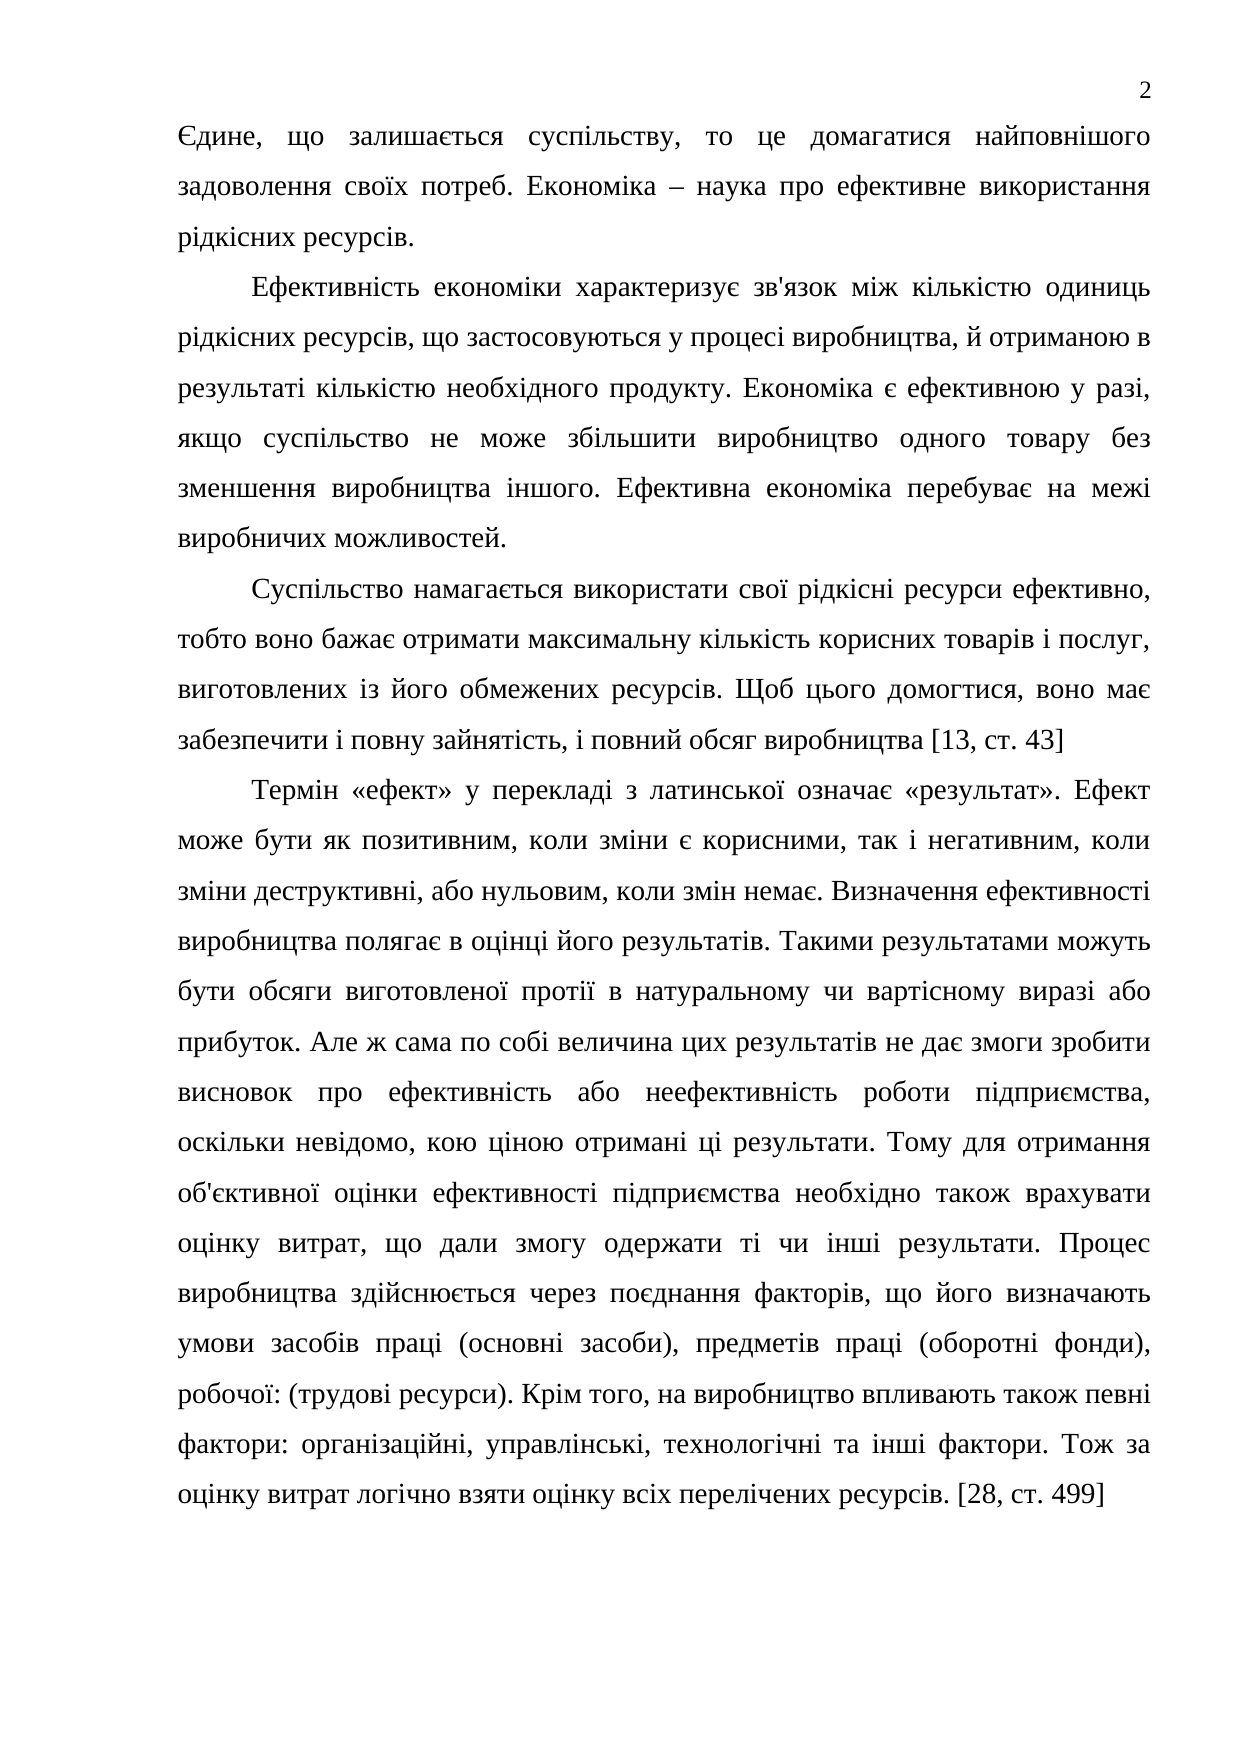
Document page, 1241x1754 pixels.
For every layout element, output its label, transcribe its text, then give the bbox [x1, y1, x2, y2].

text Ефективність економіки характеризує зв'язок між кількістю одиниць рідкісних ресурсів, що застосовуються у процесі виробництва, й отриманою в результаті кількістю необхідного продукту. Економіка є ефективною у разі, якщо суспільство не може збільшити виробництво одного товару без зменшення виробництва іншого. Ефективна економіка перебуває на межі виробничих можливостей. [177, 269, 1152, 554]
text Суспільство намагається використати свої рідкісні ресурси ефективно, тобто воно бажає отримати максимальну кількість корисних товарів і послуг, виготовлених із його обмежених ресурсів. Щоб цього домогтися, воно має забезпечити і повну зайнятість, і повний обсяг виробництва [13, ст. 43] [177, 571, 1152, 755]
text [177, 118, 1152, 252]
text Термін «ефект» у перекладі з латинської означає «результат». Ефект може бути як позитивним, коли зміни є корисними, так і негативним, коли зміни деструктивні, або нульовим, коли змін немає. Визначення ефективності виробництва полягає в оцінці його результатів. Такими результатами можуть бути обсяги виготовленої протії в натуральному чи вартісному виразі або прибуток. Але ж сама по собі величина цих результатів не дає змоги зробити висновок про ефективність або неефективність роботи підприємства, оскільки невідомо, кою ціною отримані ці результати. Тому для отримання об'єктивної оцінки ефективності підприємства необхідно також врахувати оцінку витрат, що дали змогу одержати ті чи інші результати. Процес виробництва здійснюється через поєднання факторів, що його визначають умови засобів праці (основні засоби), предметів праці (оборотні фонди), робочої: (трудові ресурси). Крім того, на виробництво впливають також певні фактори: організаційні, управлінські, технологічні та інші фактори. Тож за оцінку витрат логічно взяти оцінку всіх перелічених ресурсів. [28, ст. 499] [177, 772, 1152, 1510]
